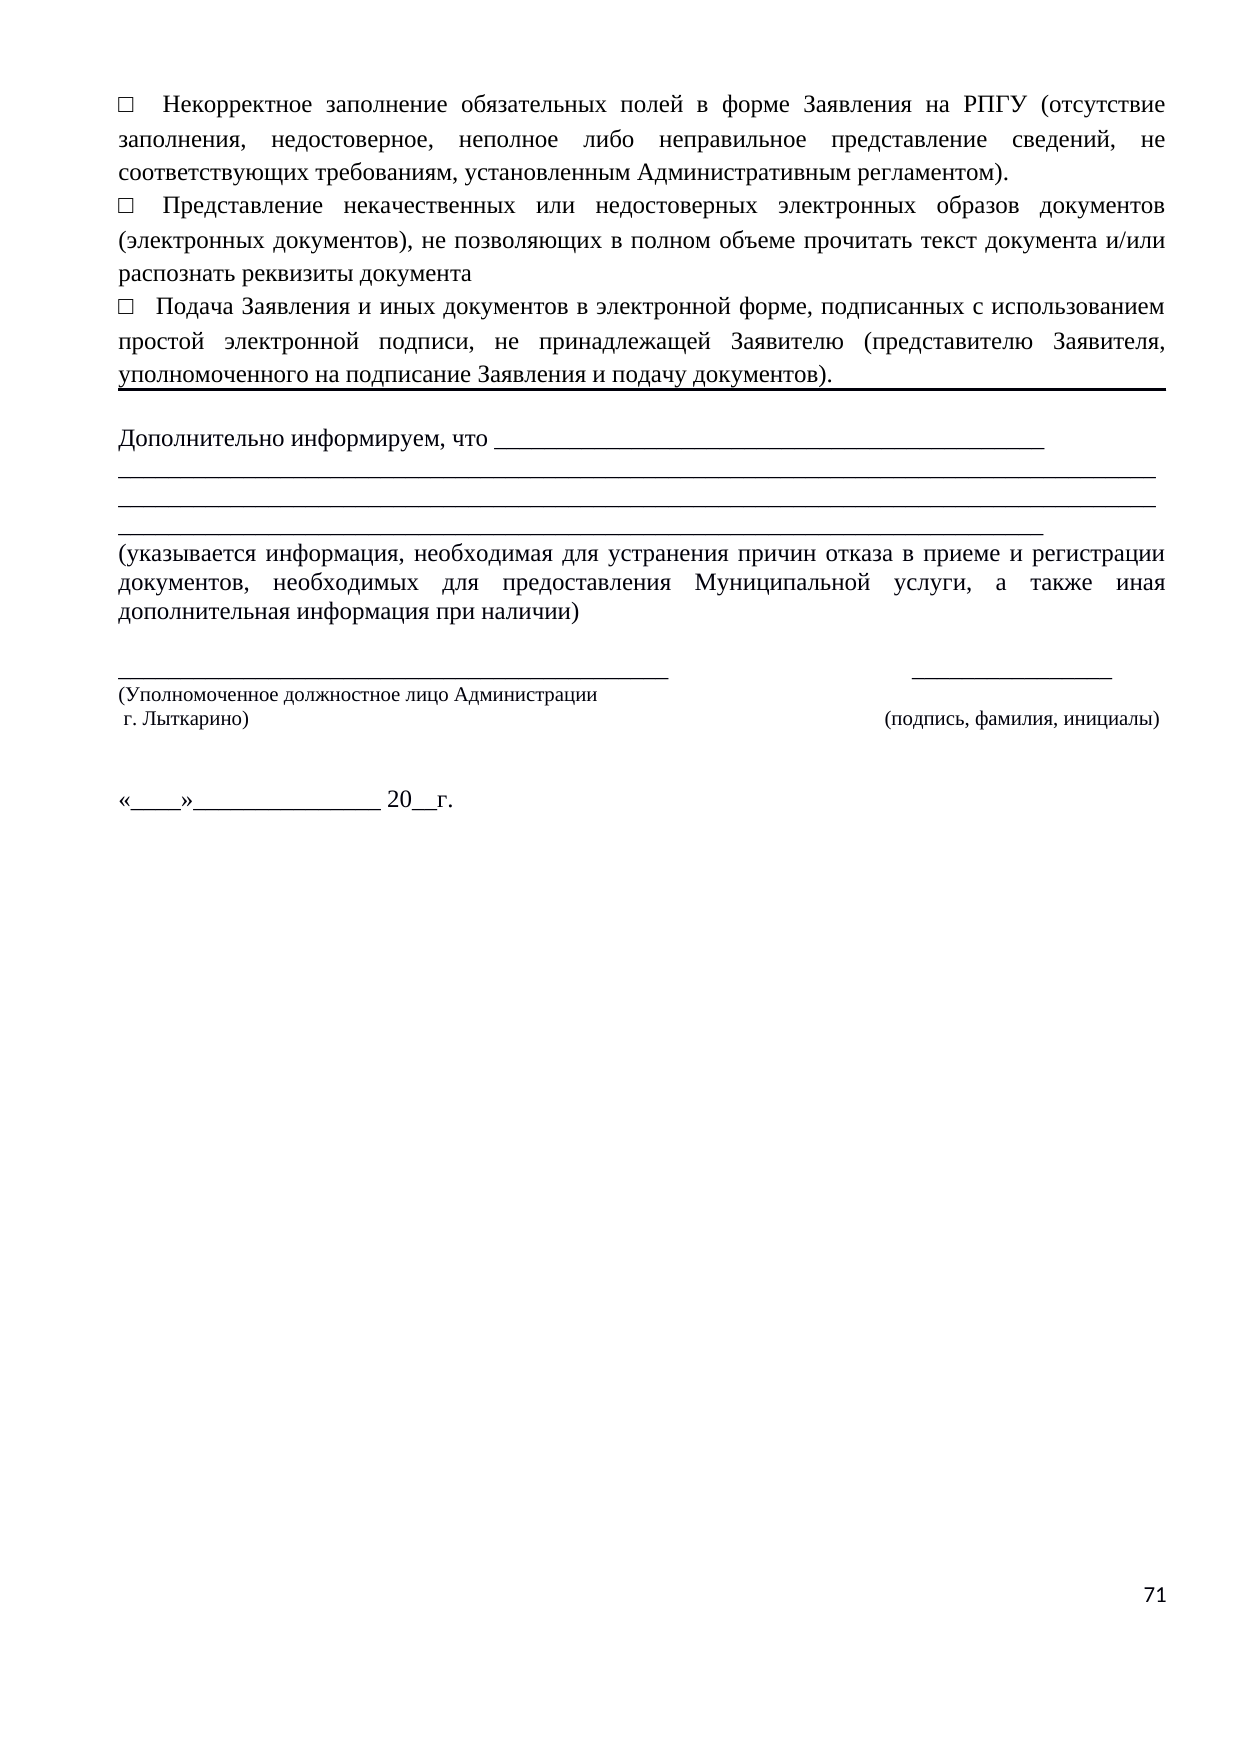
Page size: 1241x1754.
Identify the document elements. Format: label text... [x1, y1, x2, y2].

text г. Лыткарино) (подпись, фамилия, инициалы) [118, 706, 1166, 730]
list Некорректное заполнение обязательных полей в форме Заявления на РПГУ (отсутствие заполнения, недостоверное, неполное либо неправильное представление сведений, не соответствующих требованиям, установленным Административным регламентом). [118, 89, 1166, 186]
list Подача Заявления и иных документов в электронной форме, подписанных с использованием простой электронной подписи, не принадлежащей Заявителю (представителю Заявителя, уполномоченного на подписание Заявления и подачу документов). [118, 291, 1166, 388]
text (Уполномоченное должностное лицо Администрации [118, 682, 1166, 706]
text Дополнительно информируем, что ____________________________________________ [118, 423, 1166, 452]
text ____________________________________________ ________________ [118, 653, 1166, 682]
list Представление некачественных или недостоверных электронных образов документов (электронных документов), не позволяющих в полном объеме прочитать текст документа и/или распознать реквизиты документа [118, 190, 1166, 287]
text ________________________________________________________________________________________________________________________________________________________________________________________________________________________________________________ (указывается информация, необходимая для устранения причин отказа в приеме и регистрации документов, необходимых для предоставления Муниципальной услуги, а также иная дополнительная информация при наличии) [118, 452, 1166, 624]
text «____»_______________ 20__г. [118, 784, 1166, 813]
